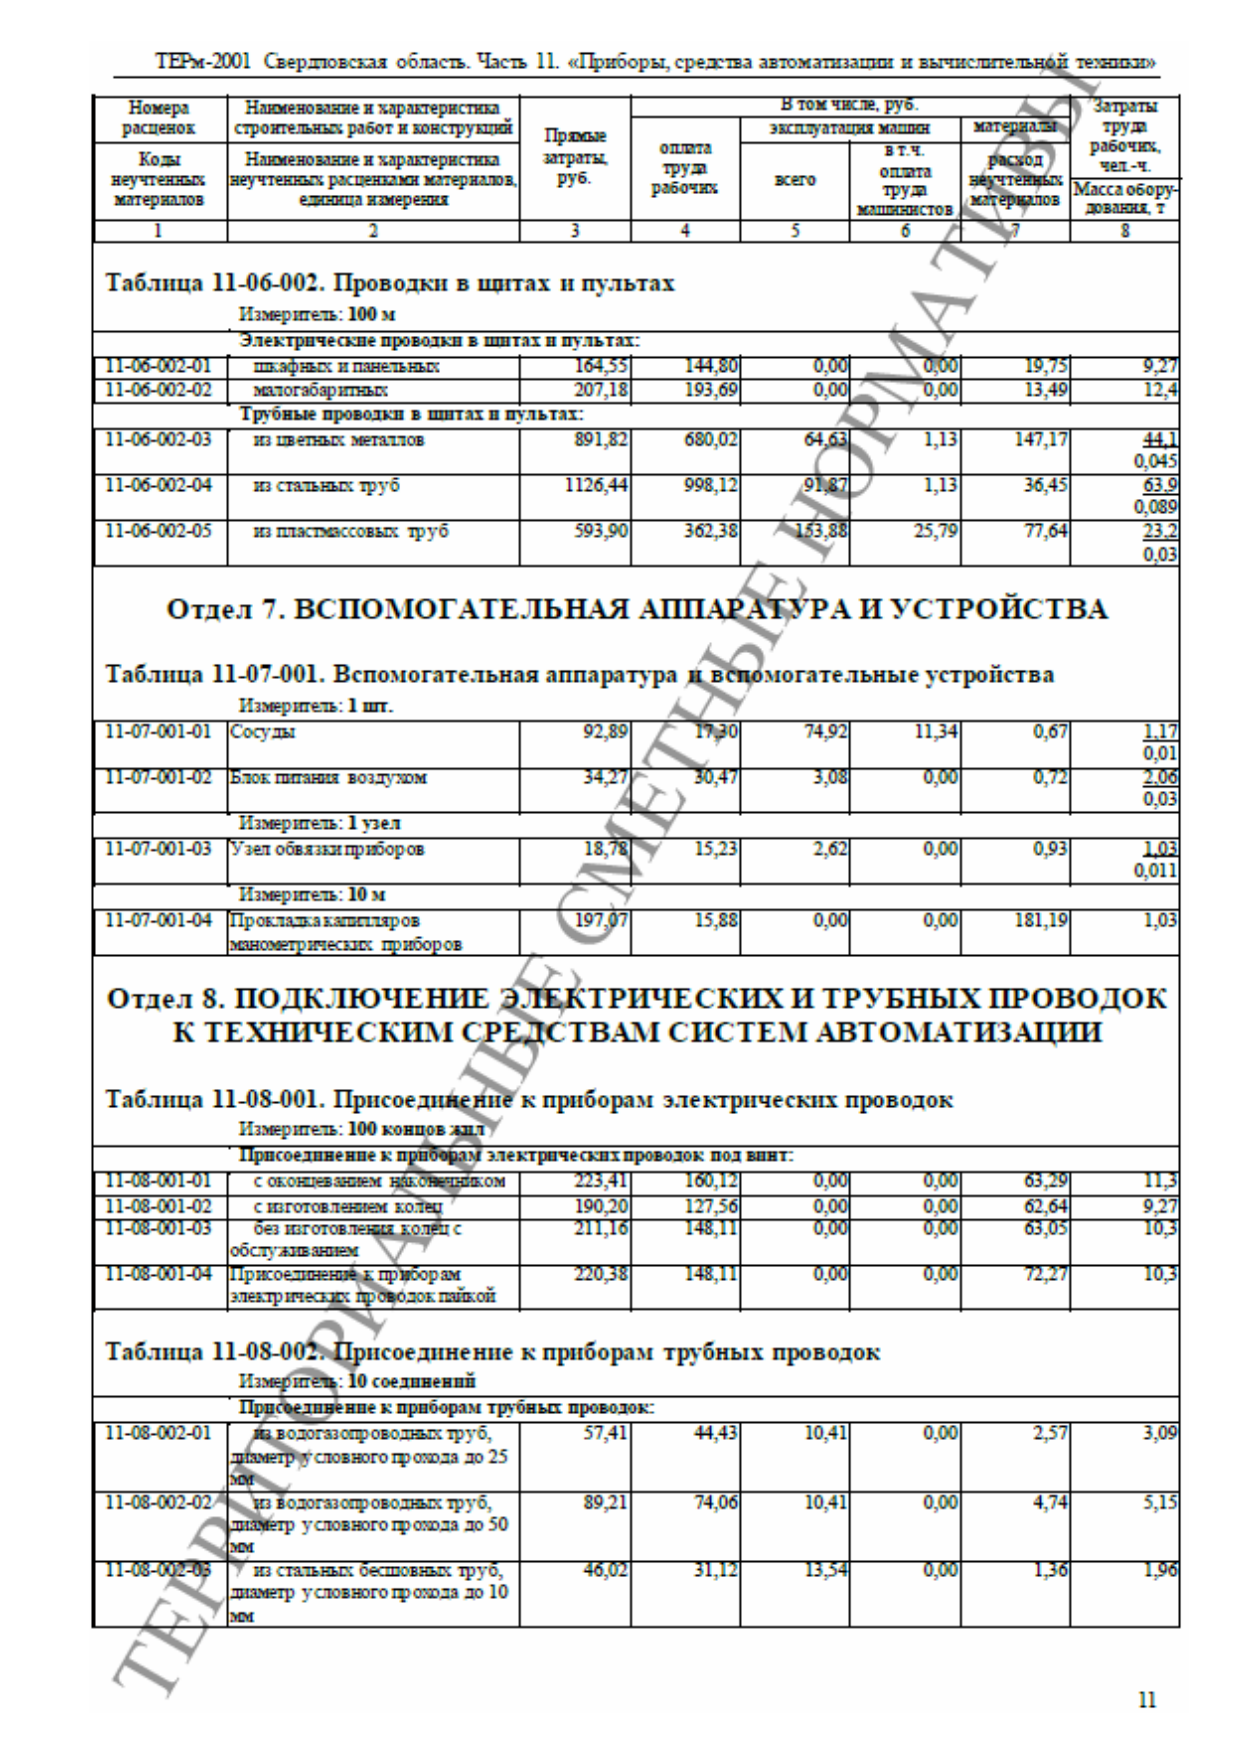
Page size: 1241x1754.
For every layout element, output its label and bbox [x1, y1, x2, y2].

picture [88, 41, 1189, 1713]
